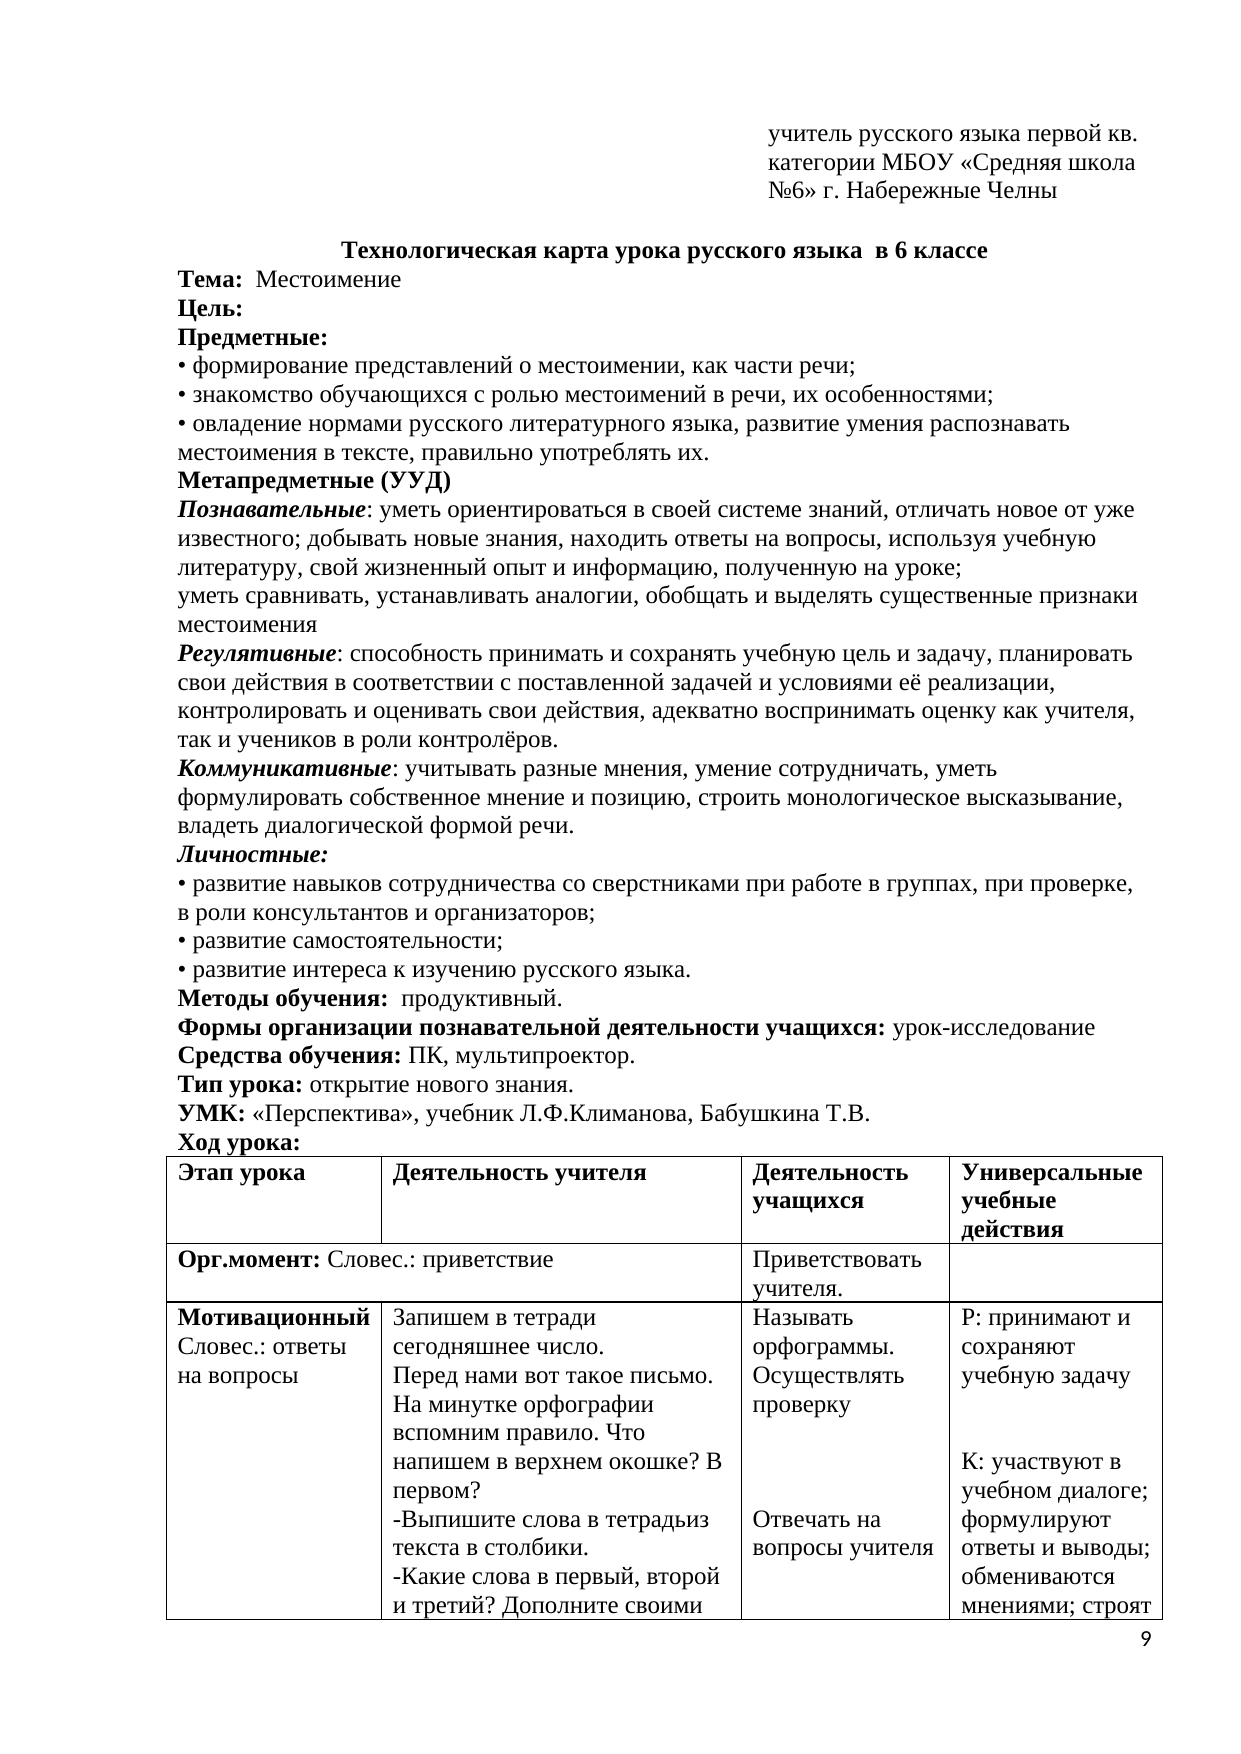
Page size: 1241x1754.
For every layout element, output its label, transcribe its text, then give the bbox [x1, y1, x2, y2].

table_cell Орг.момент: Словес.: приветствие [167, 1244, 741, 1301]
table_header Деятельность учителя [382, 1157, 741, 1243]
text Тема: Местоимение [177, 264, 1152, 293]
text Технологическая карта урока русского языка в 6 классе [177, 236, 1152, 264]
text Средства обучения: ПК, мультипроектор. [177, 1041, 1152, 1069]
text Регулятивные: способность принимать и сохранять учебную цель и задачу, планировать свои действия в соответствии с поставленной задачей и условиями её реализации, контролировать и оценивать свои действия, адекватно воспринимать оценку как учителя, так и учеников в роли контролёров. [177, 638, 1152, 753]
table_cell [742, 1303, 949, 1619]
text • развитие навыков сотрудничества со сверстниками при работе в группах, при проверке, в роли консультантов и организаторов; [177, 868, 1152, 926]
text Формы организации познавательной деятельности учащихся: урок-исследование [177, 1012, 1152, 1041]
text Метапредметные (УУД) [177, 466, 1152, 494]
table_cell Приветствовать учителя. [742, 1244, 949, 1301]
table_cell [950, 1244, 1162, 1301]
text учитель русского языка первой кв. категории МБОУ «Средняя школа №6» г. Набережные Челны [768, 118, 1152, 204]
text Ход урока: [177, 1127, 1152, 1156]
text Методы обучения: продуктивный. [177, 983, 1152, 1012]
text Коммуникативные: учитывать разные мнения, умение сотрудничать, уметь формулировать собственное мнение и позицию, строить монологическое высказывание, владеть диалогической формой речи. [177, 753, 1152, 839]
text УМК: «Перспектива», учебник Л.Ф.Климанова, Бабушкина Т.В. [177, 1098, 1152, 1127]
text Предметные: [177, 322, 1152, 351]
text уметь сравнивать, устанавливать аналогии, обобщать и выделять существенные признаки местоимения [177, 581, 1152, 638]
text • знакомство обучающихся с ролью местоимений в речи, их особенностями; [177, 379, 1152, 408]
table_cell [382, 1303, 741, 1619]
table_header Универсальные учебные действия [950, 1157, 1162, 1243]
text Личностные: [177, 839, 1152, 868]
text Тип урока: открытие нового знания. [177, 1069, 1152, 1098]
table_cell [167, 1303, 381, 1619]
text Цель: [177, 293, 1152, 322]
text • развитие интереса к изучению русского языка. [177, 954, 1152, 983]
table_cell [950, 1303, 1162, 1619]
text • формирование представлений о местоимении, как части речи; [177, 351, 1152, 379]
text • развитие самостоятельности; [177, 926, 1152, 954]
table_header Этап урока [167, 1157, 381, 1243]
text Познавательные: уметь ориентироваться в своей системе знаний, отличать новое от уже известного; добывать новые знания, находить ответы на вопросы, используя учебную литературу, свой жизненный опыт и информацию, полученную на уроке; [177, 494, 1152, 581]
table_header Деятельность учащихся [742, 1157, 949, 1243]
text • овладение нормами русского литературного языка, развитие умения распознавать местоимения в тексте, правильно употреблять их. [177, 408, 1152, 466]
